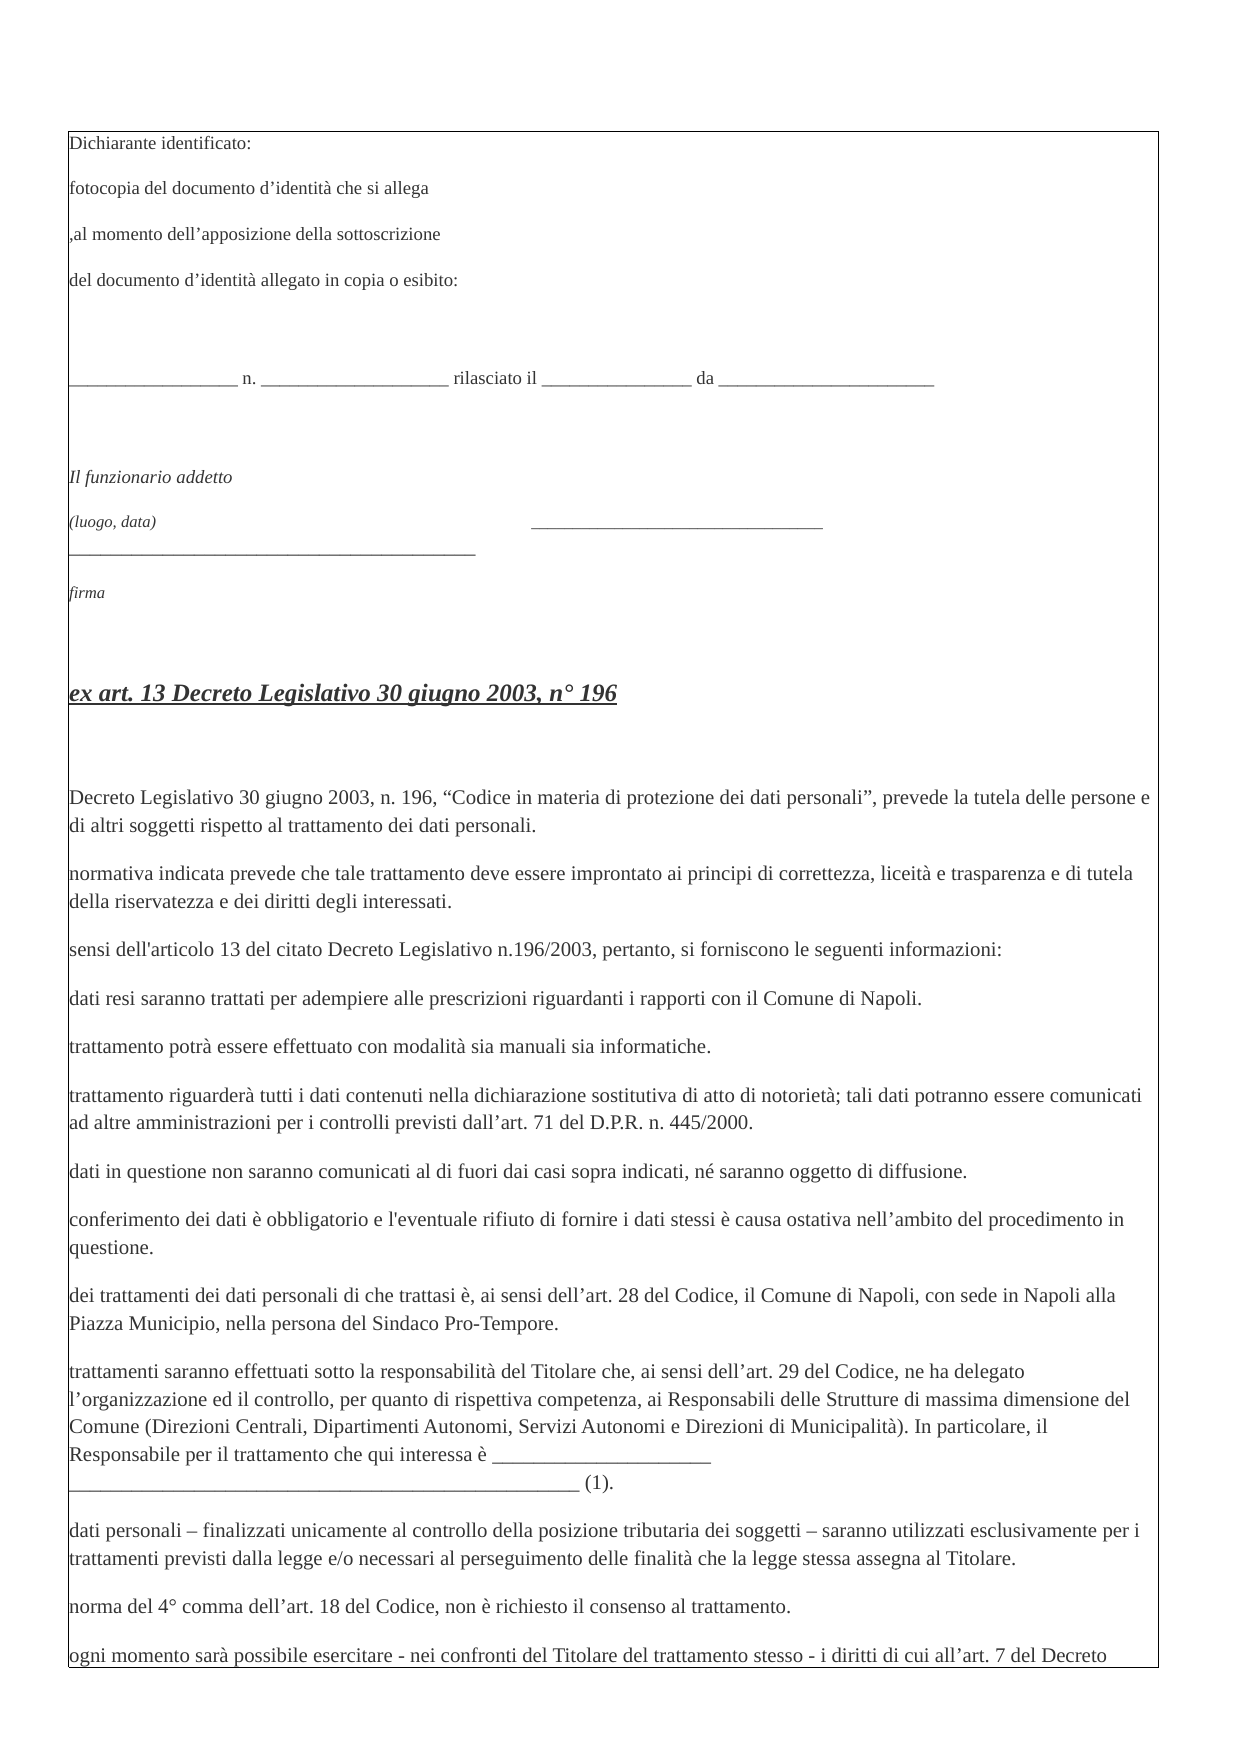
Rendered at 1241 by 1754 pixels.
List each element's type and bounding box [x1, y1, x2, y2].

table_header [69, 132, 1158, 1667]
